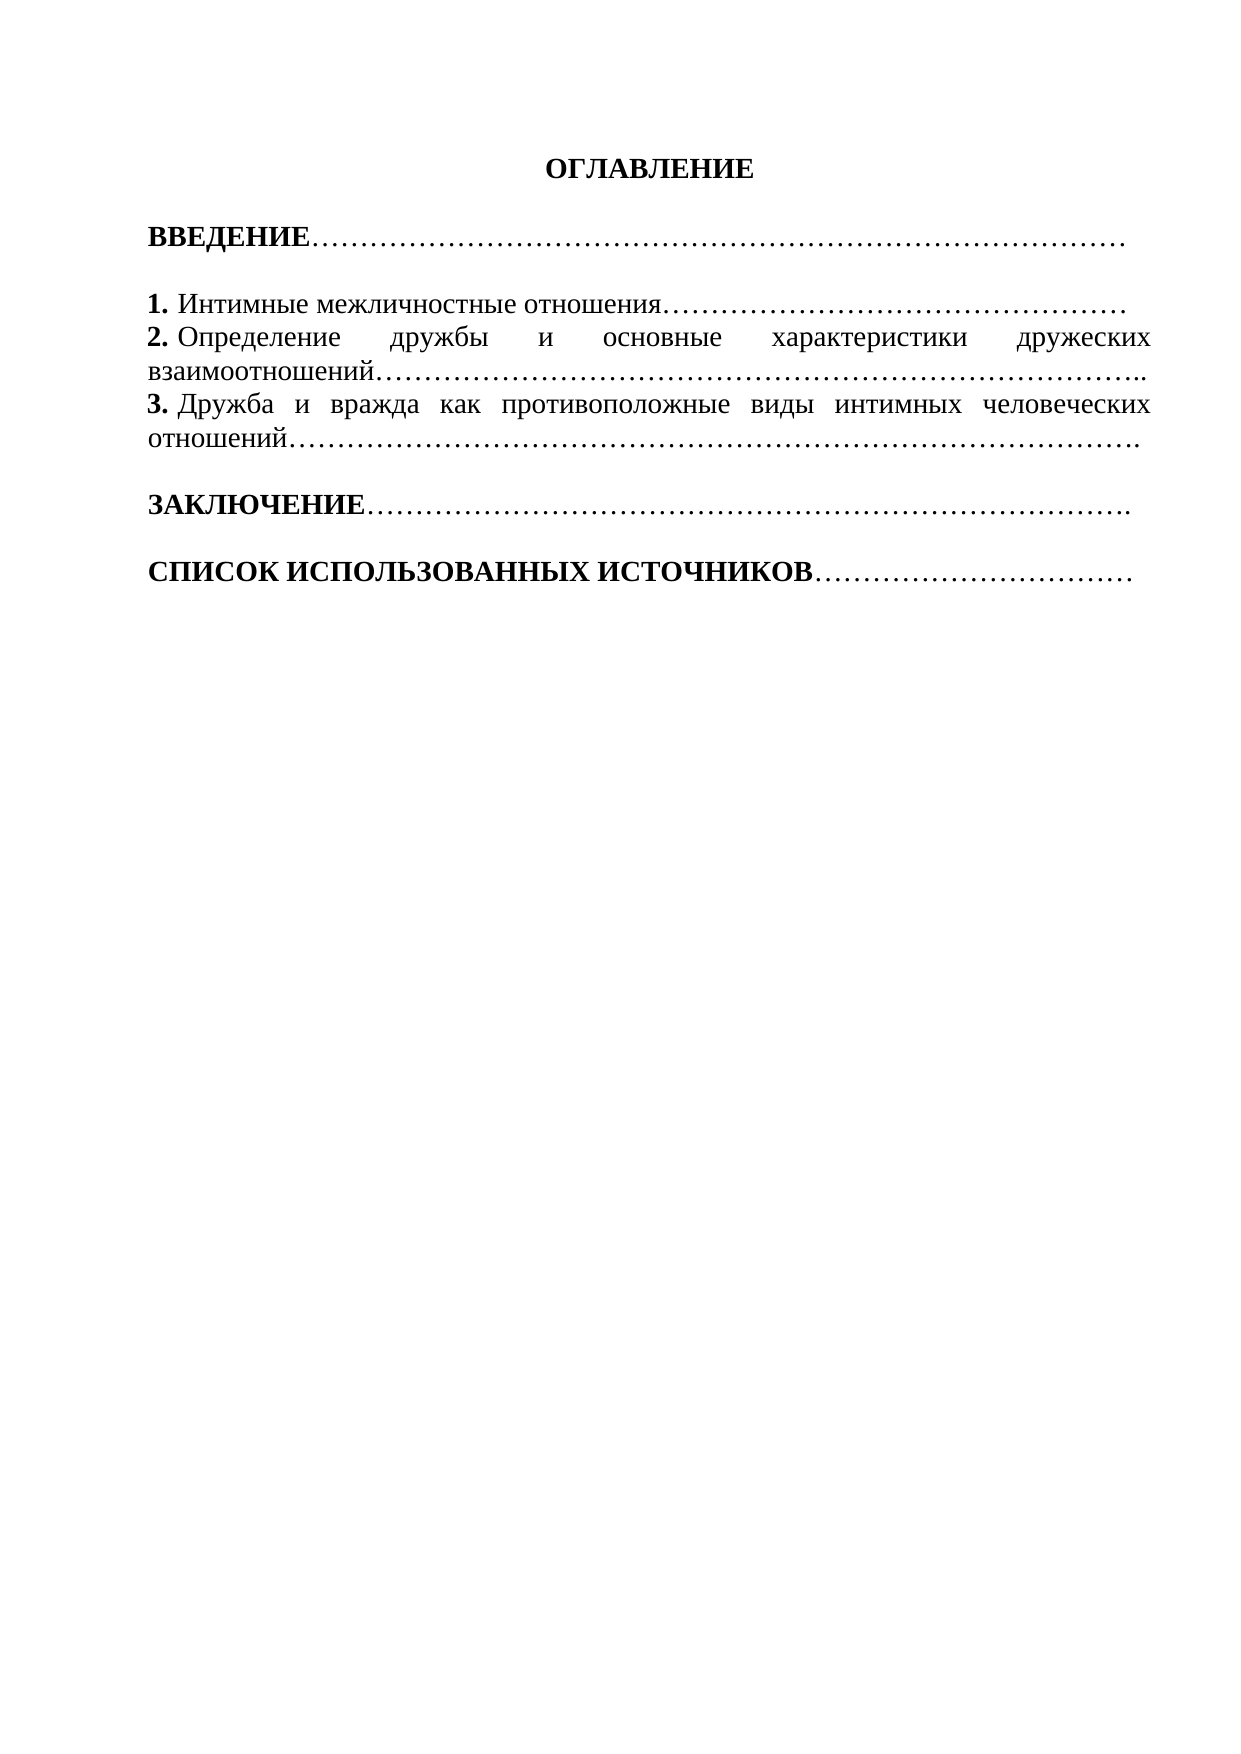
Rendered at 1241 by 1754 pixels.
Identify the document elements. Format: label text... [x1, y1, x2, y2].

list Дружба и вражда как противоположные виды интимных человеческих отношений……………………………………………………………………………. [147, 386, 1152, 453]
text ЗАКЛЮЧЕНИЕ……………………………………………………………………. [133, 487, 1152, 521]
list Интимные межличностные отношения………………………………………… [147, 286, 1152, 319]
list Определение дружбы и основные характеристики дружеских взаимоотношений…………………………………………………………………….. [147, 319, 1152, 386]
text ВВЕДЕНИЕ………………………………………………………………………… [133, 219, 1152, 252]
text ОГЛАВЛЕНИЕ [133, 152, 1152, 185]
text СПИСОК ИСПОЛЬЗОВАННЫХ ИСТОЧНИКОВ…………………………… [133, 554, 1152, 588]
